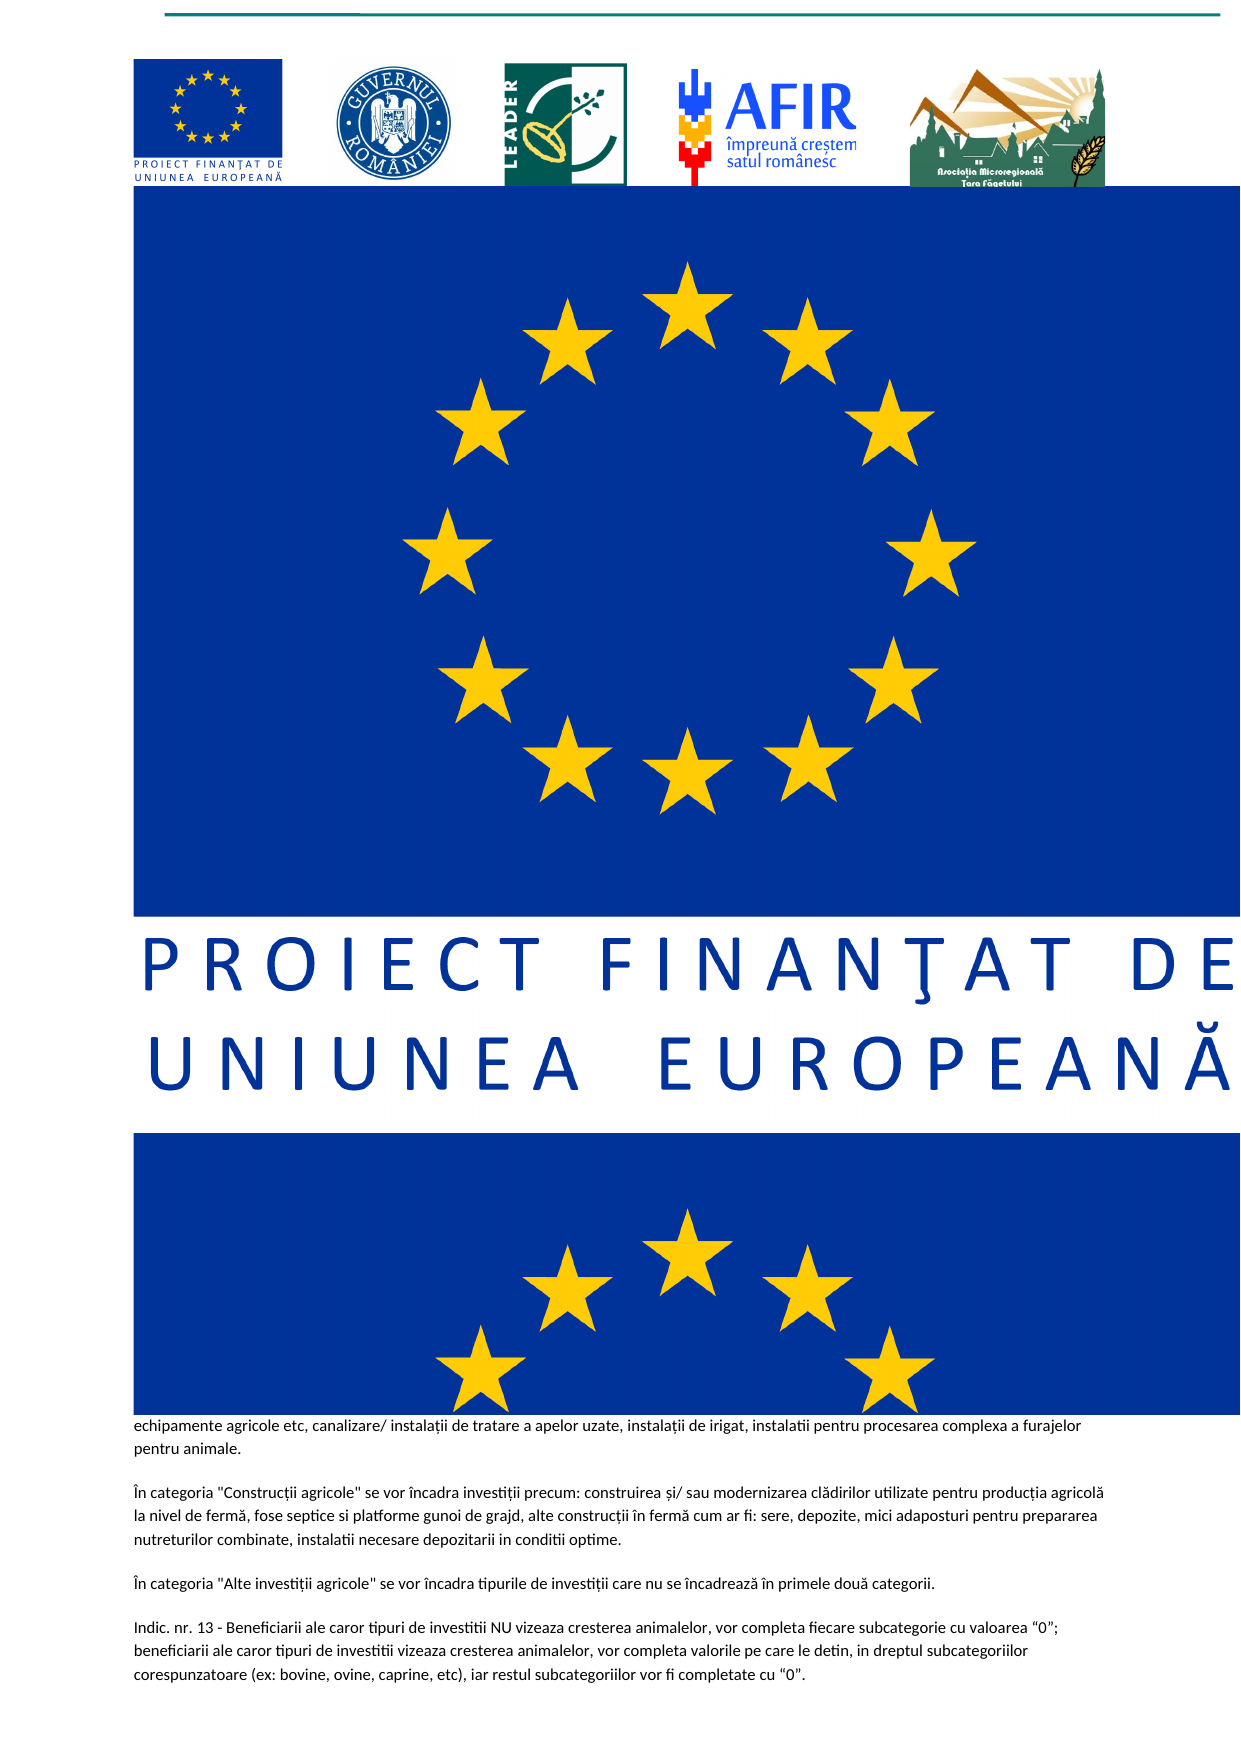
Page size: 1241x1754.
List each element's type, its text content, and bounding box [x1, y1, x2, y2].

picture [133, 58, 1241, 1415]
table_cell *Pentru indicatorii de tip numeric care nu fac obiectul investiției se va completa valoarea zero. Indic. nr.1 - reprezintă codul de inregistrare al beneficiarului în Registrul Fermierului la APIA Indic. nr.2 - reprezintă codul CAEN pentru investiţia vizată prin proiect Indic. nr. 3, 4, 5, 7, 10, 12 - se va bifa doar o singura categorie/ categoria majoritară Indic. nr. 6 - se completează numărul exploataţiilor sprijinite prin proiect; in cazul investitiilor colective realizate de formele asociative ale fermierilor (cooperative/grupuri de producatori) se va mentiona nr. de exploatatii care fac parte din formele asociative implicate/sprijinite in proiect. Indic. nr. 8 - se completează suprafaţa (Ha) exploataţiilor agricole sprijinite prin proiect Indic. nr.9 - se completează suprafaţa (Ha) vizată de investiţii pentru sisteme de irigaţii Indic. nr. 11 - se va bifa categoria majoritară. În categoria "Utilaje şi echipamente" se vor încadra investiţii precum: investiţii privind achiziţia de tractoare, combine, maşini, utilaje, echipamente agricole etc, canalizare/ instalaţii de tratare a apelor uzate, instalaţii de irigat, instalatii pentru procesarea complexa a furajelor pentru animale. În categoria "Construcţii agricole" se vor încadra investiţii precum: construirea şi/ sau modernizarea clădirilor utilizate pentru producţia agricolă la nivel de fermă, fose septice si platforme gunoi de grajd, alte construcţii în fermă cum ar fi: sere, depozite, mici adaposturi pentru prepararea nutreturilor combinate, instalatii necesare depozitarii in conditii optime. În categoria "Alte investiţii agricole" se vor încadra tipurile de investiţii care nu se încadrează în primele două categorii. Indic. nr. 13 - Beneficiarii ale caror tipuri de investitii NU vizeaza cresterea animalelor, vor completa fiecare subcategorie cu valoarea “0”; beneficiarii ale caror tipuri de investitii vizeaza cresterea animalelor, vor completa valorile pe care le detin, in dreptul subcategoriilor corespunzatoare (ex: bovine, ovine, caprine, etc), iar restul subcategoriilor vor fi completate cu “0”. Indic. nr. 14 - se va completa din momentul demararii M01, M02, respectiv M16 [122, 1415, 1123, 1709]
